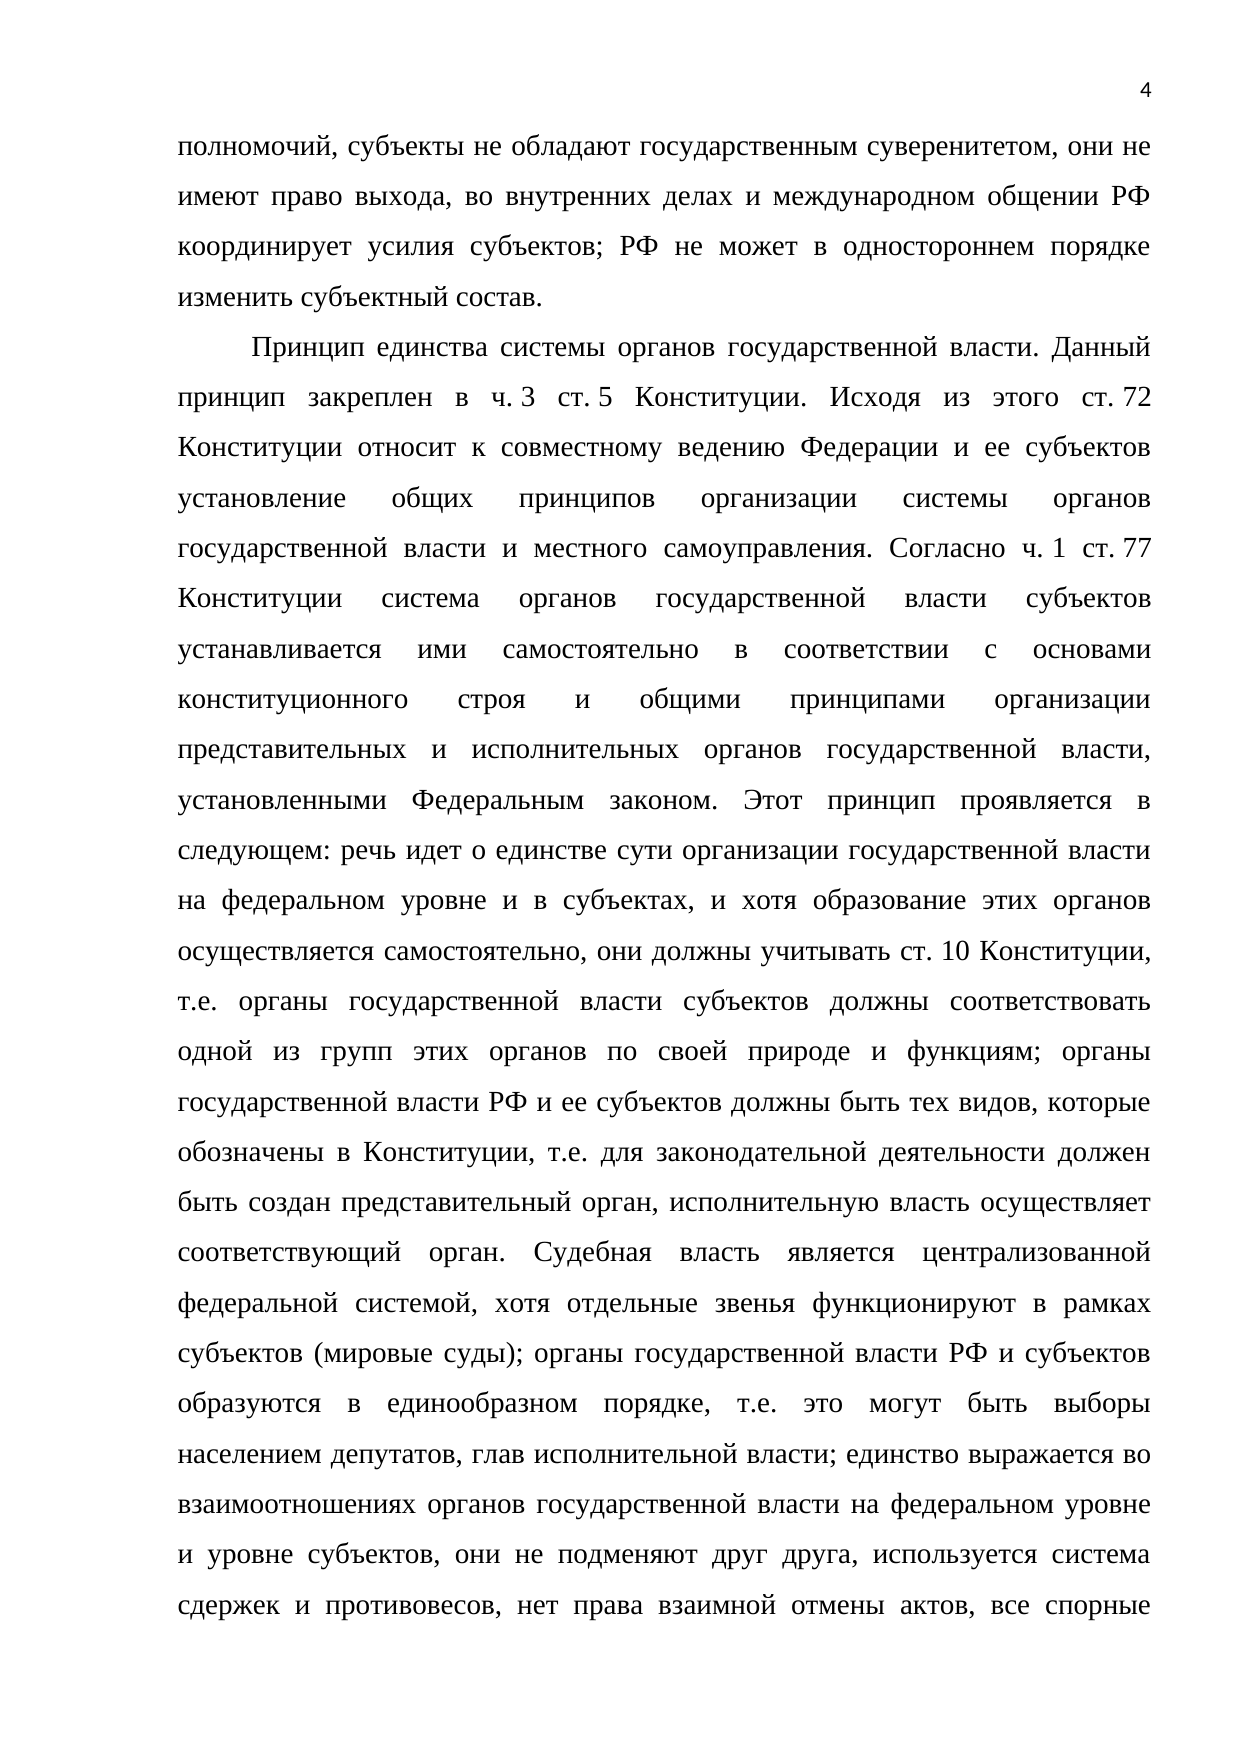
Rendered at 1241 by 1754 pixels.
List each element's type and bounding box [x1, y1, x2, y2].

text [177, 128, 1152, 312]
text [177, 329, 1152, 1620]
